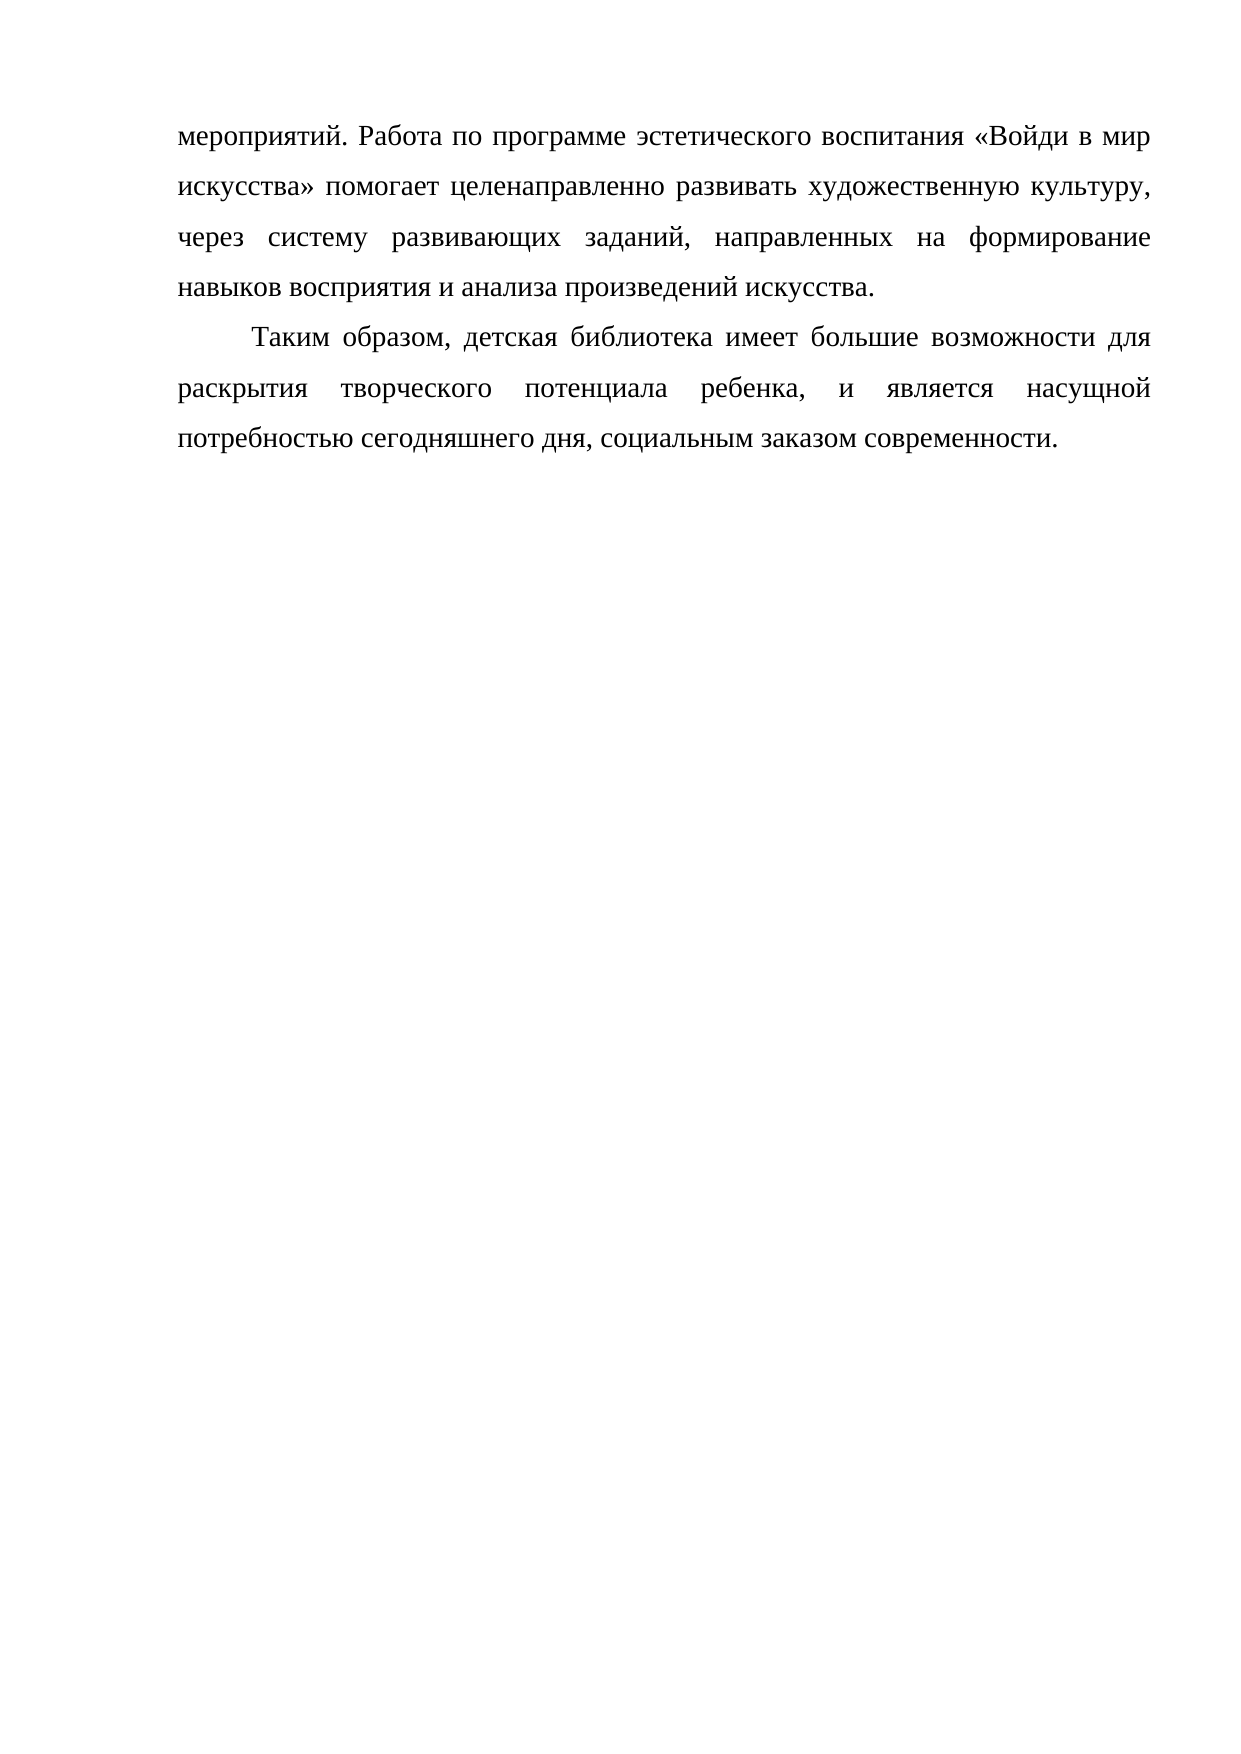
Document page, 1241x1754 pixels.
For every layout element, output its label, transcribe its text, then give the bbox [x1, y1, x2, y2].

text Таким образом, детская библиотека имеет большие возможности для раскрытия творческого потенциала ребенка, и является насущной потребностью сегодняшнего дня, социальным заказом современности. [177, 319, 1152, 453]
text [177, 118, 1152, 303]
